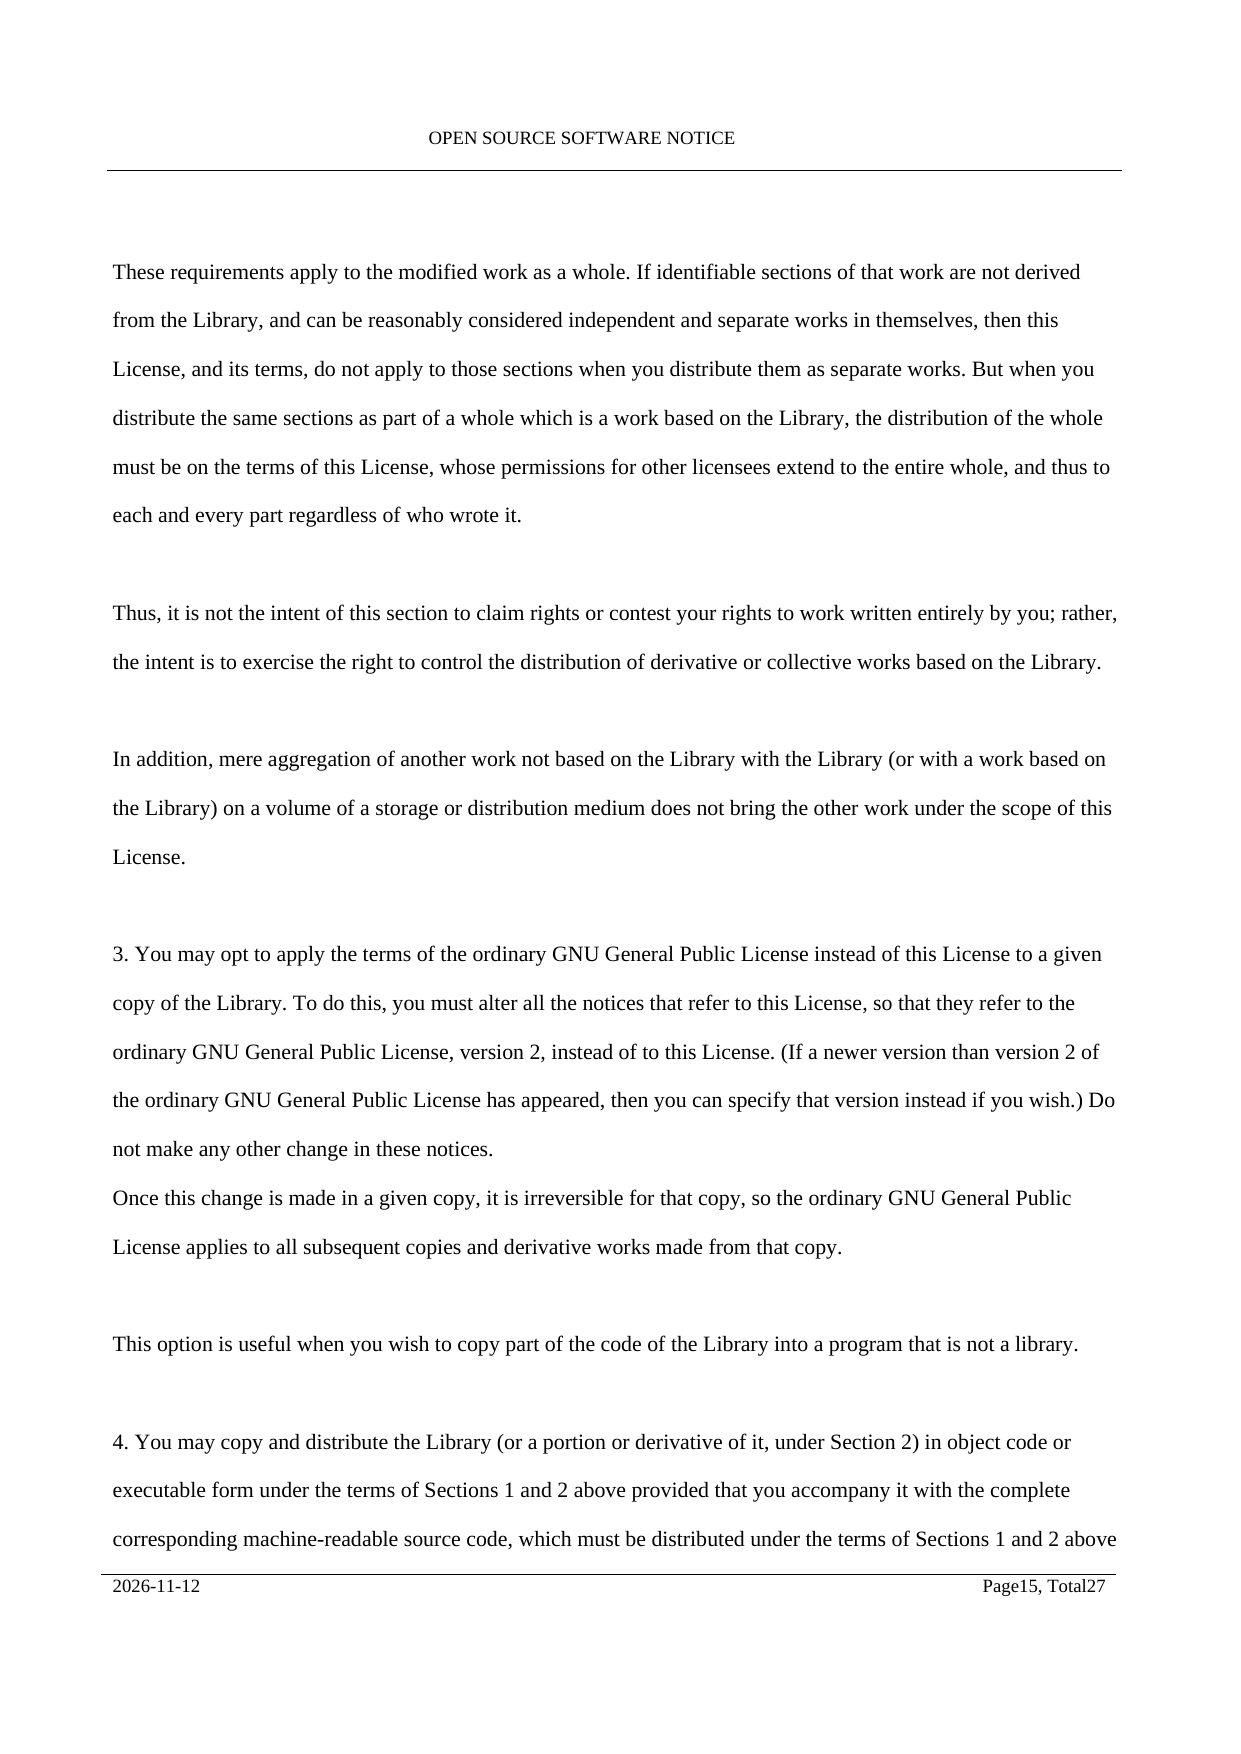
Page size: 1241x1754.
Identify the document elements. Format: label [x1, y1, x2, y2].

text [112, 206, 1128, 1555]
